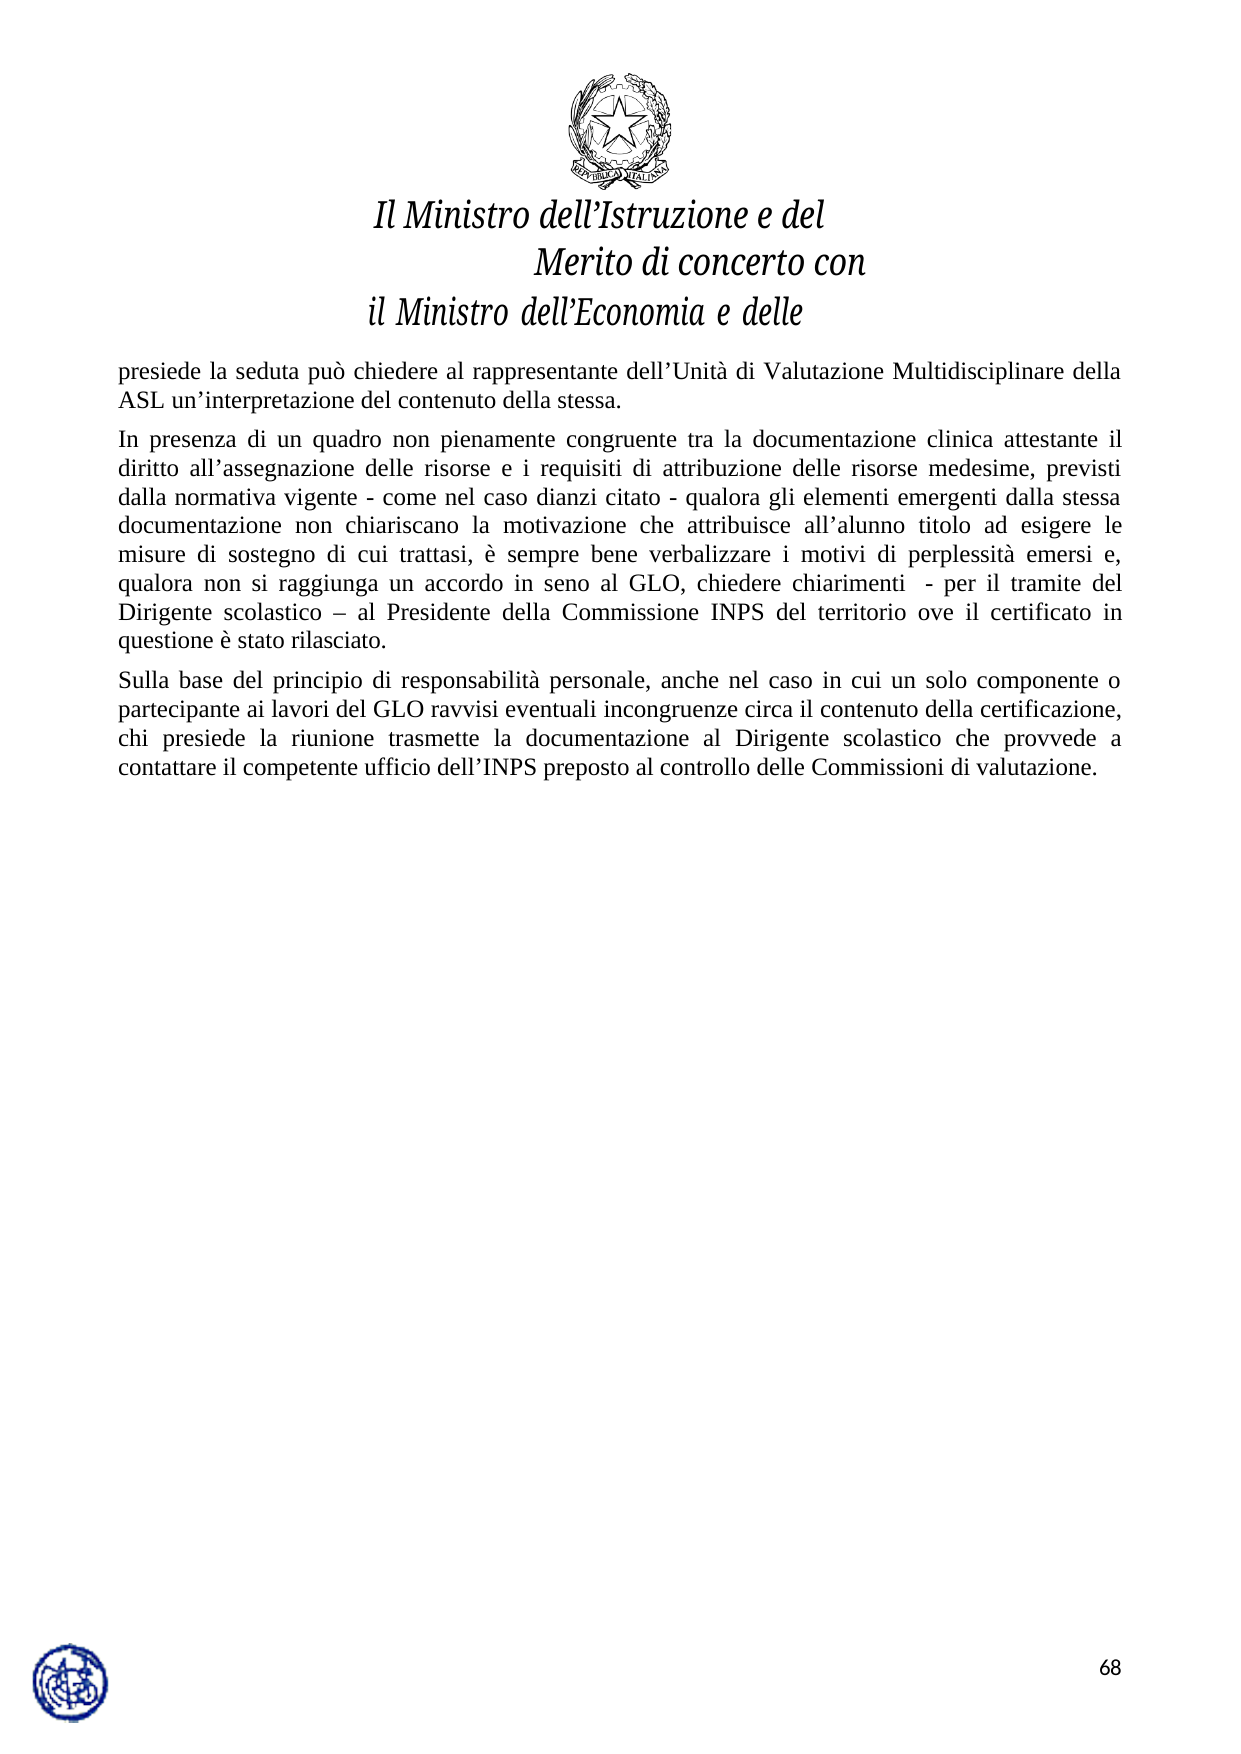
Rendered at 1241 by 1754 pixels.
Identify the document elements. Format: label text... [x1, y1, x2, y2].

picture [568, 73, 672, 190]
picture [31, 1643, 111, 1723]
text presiede la seduta può chiedere al rappresentante dell’Unità di Valutazione Multidisciplinare della ASL un’interpretazione del contenuto della stessa. [118, 356, 1122, 413]
text Sulla base del principio di responsabilità personale, anche nel caso in cui un solo componente o partecipante ai lavori del GLO ravvisi eventuali incongruenze circa il contenuto della certificazione, chi presiede la riunione trasmette la documentazione al Dirigente scolastico che provvede a contattare il competente ufficio dell’INPS preposto al controllo delle Commissioni di valutazione. [118, 665, 1122, 780]
text In presenza di un quadro non pienamente congruente tra la documentazione clinica attestante il diritto all’assegnazione delle risorse e i requisiti di attribuzione delle risorse medesime, previsti dalla normativa vigente - come nel caso dianzi citato - qualora gli elementi emergenti dalla stessa documentazione non chiariscano la motivazione che attribuisce all’alunno titolo ad esigere le misure di sostegno di cui trattasi, è sempre bene verbalizzare i motivi di perplessità emersi e, qualora non si raggiunga un accordo in seno al GLO, chiedere chiarimenti - per il tramite del Dirigente scolastico – al Presidente della Commissione INPS del territorio ove il certificato in questione è stato rilasciato. [118, 424, 1122, 654]
